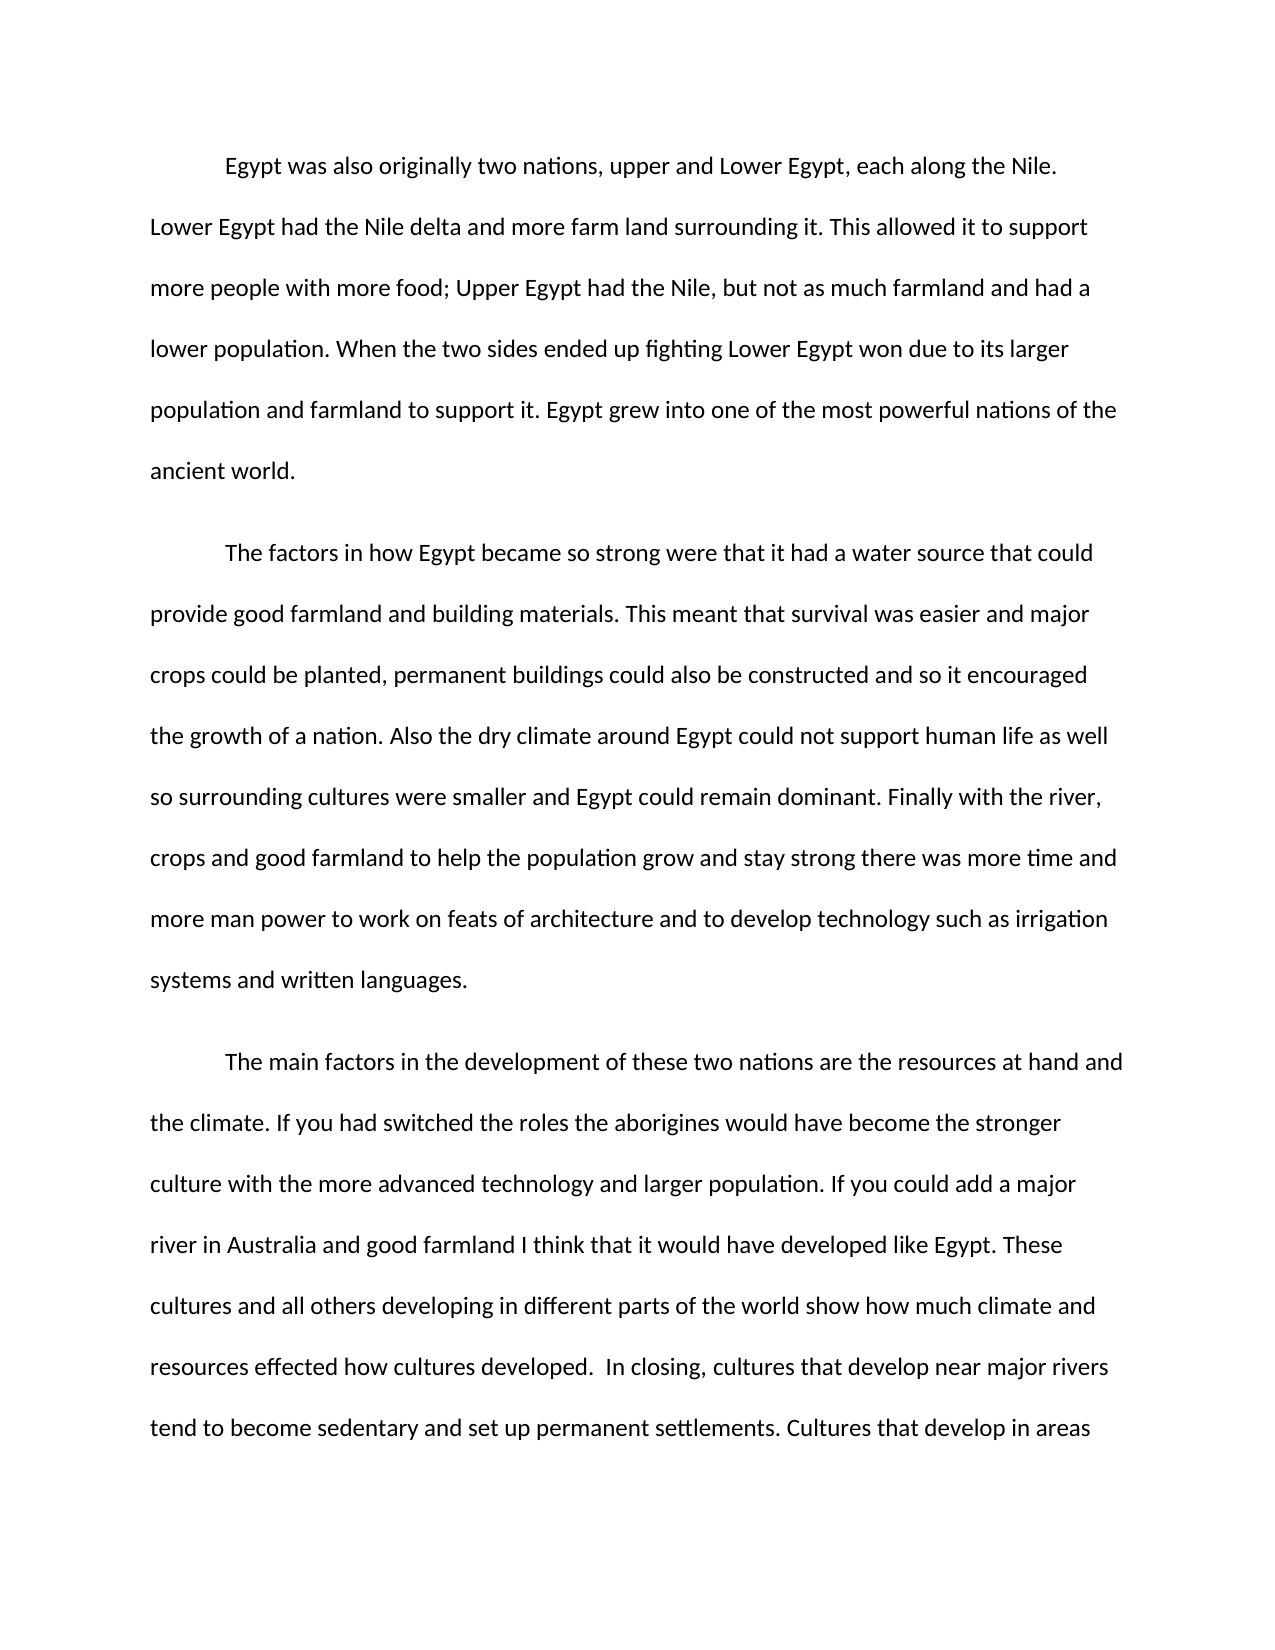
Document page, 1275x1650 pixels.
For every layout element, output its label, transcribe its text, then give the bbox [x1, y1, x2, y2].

text The factors in how Egypt became so strong were that it had a water source that could provide good farmland and building materials. This meant that survival was easier and major crops could be planted, permanent buildings could also be constructed and so it encouraged the growth of a nation. Also the dry climate around Egypt could not support human life as well so surrounding cultures were smaller and Egypt could remain dominant. Finally with the river, crops and good farmland to help the population grow and stay strong there was more time and more man power to work on feats of architecture and to develop technology such as irrigation systems and written languages. [150, 537, 1125, 995]
text Egypt was also originally two nations, upper and Lower Egypt, each along the Nile. Lower Egypt had the Nile delta and more farm land surrounding it. This allowed it to support more people with more food; Upper Egypt had the Nile, but not as much farmland and had a lower population. When the two sides ended up fighting Lower Egypt won due to its larger population and farmland to support it. Egypt grew into one of the most powerful nations of the ancient world. [150, 150, 1125, 486]
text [150, 1046, 1125, 1443]
